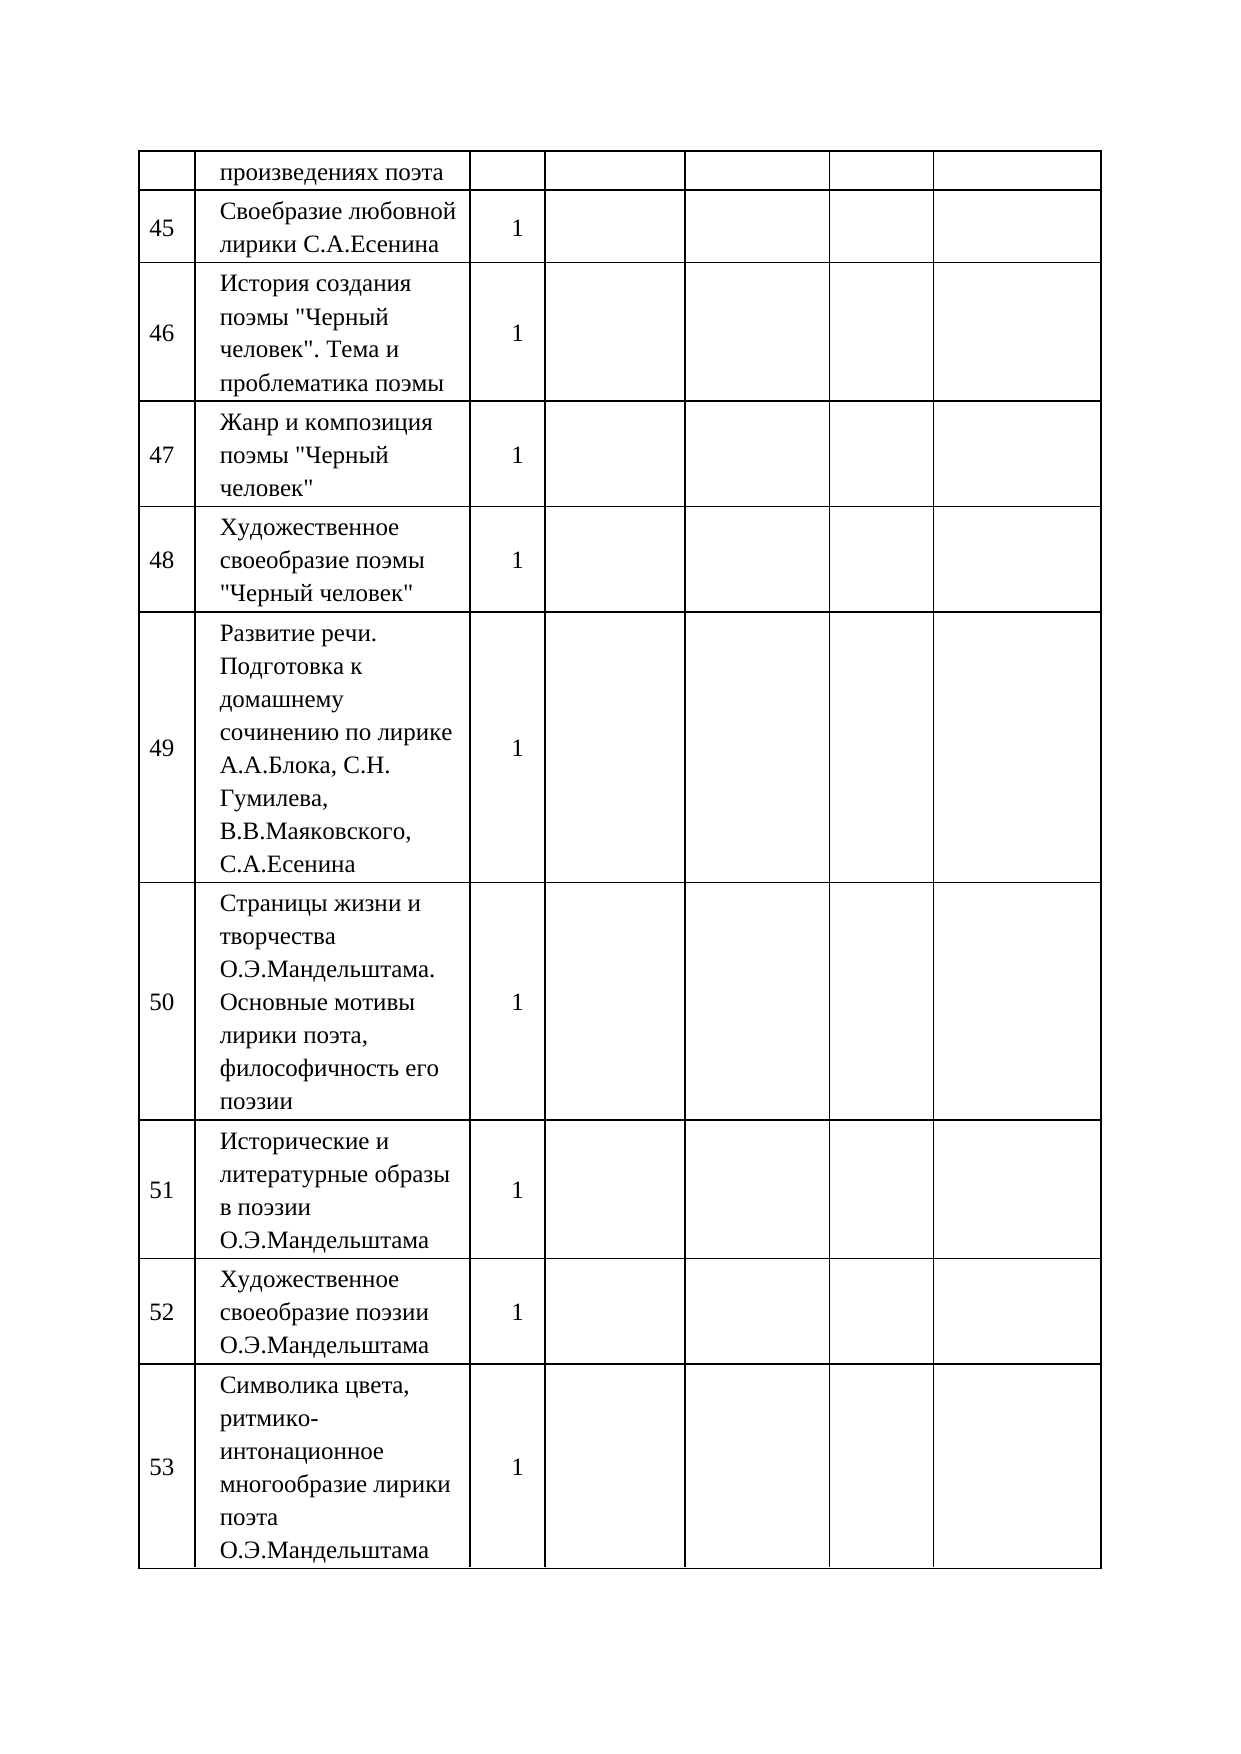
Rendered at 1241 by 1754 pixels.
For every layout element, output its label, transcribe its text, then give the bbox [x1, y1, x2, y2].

table_cell [830, 152, 933, 189]
table_cell 1 [471, 1365, 544, 1567]
table_cell [830, 402, 933, 506]
table_cell [686, 613, 829, 882]
table_cell 1 [471, 402, 544, 506]
table_cell 47 [140, 402, 194, 506]
table_cell [934, 263, 1100, 400]
table_cell [934, 883, 1100, 1119]
table_cell [546, 263, 684, 400]
table_cell 45 [140, 191, 194, 262]
table_cell [830, 1121, 933, 1257]
table_cell [546, 402, 684, 506]
table_cell [546, 152, 684, 189]
table_cell 46 [140, 263, 194, 400]
table_cell [830, 883, 933, 1119]
table_cell [934, 191, 1100, 262]
table_cell [546, 507, 684, 611]
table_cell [196, 152, 469, 189]
table_cell 49 [140, 613, 194, 882]
table_cell [686, 883, 829, 1119]
table_cell [934, 613, 1100, 882]
table_cell 1 [471, 507, 544, 611]
table_cell 52 [140, 1259, 194, 1363]
table_cell [934, 402, 1100, 506]
table_cell 50 [140, 883, 194, 1119]
table_cell 1 [471, 1121, 544, 1257]
table_cell Символика цвета, ритмико-интонационное многообразие лирики поэта О.Э.Мандельштама [196, 1365, 469, 1567]
table_cell [686, 191, 829, 262]
table_cell [686, 263, 829, 400]
table_cell [830, 1259, 933, 1363]
table_cell 44 [140, 152, 194, 189]
table_cell 48 [140, 507, 194, 611]
table_cell [686, 1365, 829, 1567]
table_cell [686, 152, 829, 189]
table_cell [830, 613, 933, 882]
table_cell [546, 1365, 684, 1567]
table_cell 1 [471, 152, 544, 189]
table_cell Своебразие любовной лирики С.А.Есенина [196, 191, 469, 262]
table_cell 1 [471, 883, 544, 1119]
table_cell [830, 263, 933, 400]
table_cell Развитие речи. Подготовка к домашнему сочинению по лирике А.А.Блока, С.Н. Гумилева, В.В.Маяковского, С.А.Есенина [196, 613, 469, 882]
table_cell [686, 1259, 829, 1363]
table_cell [934, 1121, 1100, 1257]
table_cell [686, 402, 829, 506]
table_cell 1 [471, 191, 544, 262]
table_cell [934, 507, 1100, 611]
table_cell Жанр и композиция поэмы "Черный человек" [196, 402, 469, 506]
table_cell [546, 613, 684, 882]
table_cell Страницы жизни и творчества О.Э.Мандельштама. Основные мотивы лирики поэта, философичность его поэзии [196, 883, 469, 1119]
table_cell [934, 1259, 1100, 1363]
table_cell [546, 1259, 684, 1363]
table_cell [686, 507, 829, 611]
table_cell [546, 191, 684, 262]
table_cell [546, 883, 684, 1119]
table_cell [934, 152, 1100, 189]
table_cell [830, 507, 933, 611]
table_cell 1 [471, 263, 544, 400]
table_cell Художественное своеобразие поэзии О.Э.Мандельштама [196, 1259, 469, 1363]
table_cell Художественное своеобразие поэмы "Черный человек" [196, 507, 469, 611]
table_cell [830, 1365, 933, 1567]
table_cell [830, 191, 933, 262]
table_cell 1 [471, 613, 544, 882]
table_cell [546, 1121, 684, 1257]
table_cell [686, 1121, 829, 1257]
table_cell 53 [140, 1365, 194, 1567]
table_cell История создания поэмы "Черный человек". Тема и проблематика поэмы [196, 263, 469, 400]
table_cell Исторические и литературные образы в поэзии О.Э.Мандельштама [196, 1121, 469, 1257]
table_cell 1 [471, 1259, 544, 1363]
table_cell [934, 1365, 1100, 1567]
table_cell 51 [140, 1121, 194, 1257]
